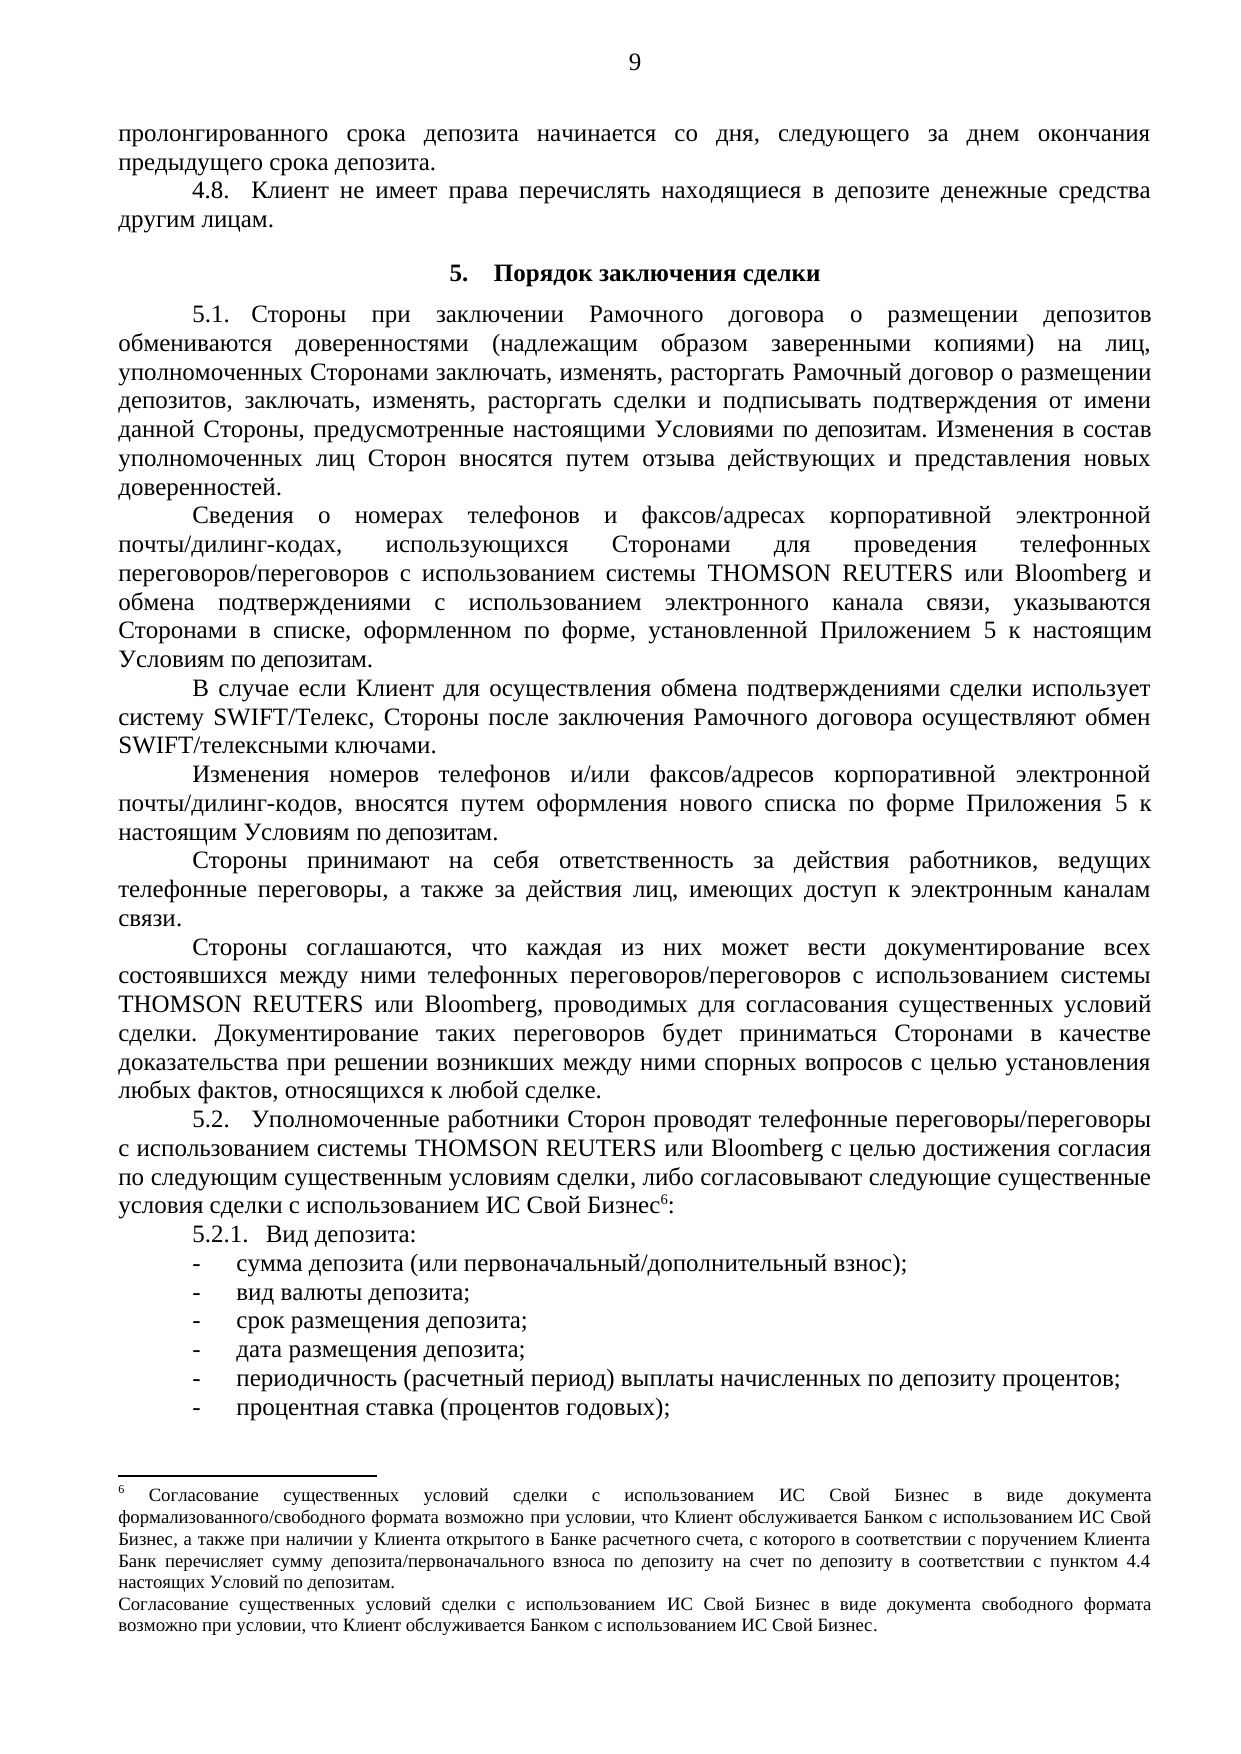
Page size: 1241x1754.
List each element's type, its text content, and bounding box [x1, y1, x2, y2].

list Уполномоченные работники Сторон проводят телефонные переговоры/переговоры с использованием системы THOMSON REUTERS или Bloomberg с целью достижения согласия по следующим существенным условиям сделки, либо согласовывают следующие существенные условия сделки с использованием ИС Свой Бизнес: [118, 1104, 1152, 1219]
text - срок размещения депозита; [118, 1306, 1152, 1334]
list Стороны при заключении Рамочного договора о размещении депозитов обмениваются доверенностями (надлежащим образом заверенными копиями) на лиц, уполномоченных Сторонами заключать, изменять, расторгать Рамочный договор о размещении депозитов, заключать, изменять, расторгать сделки и подписывать подтверждения от имени данной Стороны, предусмотренные настоящими Условиями по депозитам. Изменения в состав уполномоченных лиц Сторон вносятся путем отзыва действующих и представления новых доверенностей. [118, 299, 1152, 501]
list Вид депозита: [118, 1219, 1152, 1248]
text Стороны соглашаются, что каждая из них может вести документирование всех состоявшихся между ними телефонных переговоров/переговоров с использованием системы THOMSON REUTERS или Bloomberg, проводимых для согласования существенных условий сделки. Документирование таких переговоров будет приниматься Сторонами в качестве доказательства при решении возникших между ними спорных вопросов с целью установления любых фактов, относящихся к любой сделке. [118, 932, 1152, 1104]
list Клиент не имеет права перечислять находящиеся в депозите денежные средства другим лицам. [118, 176, 1152, 233]
text - периодичность (расчетный период) выплаты начисленных по депозиту процентов; [118, 1363, 1152, 1392]
text Изменения номеров телефонов и/или факсов/адресов корпоративной электронной почты/дилинг-кодов, вносятся путем оформления нового списка по форме Приложения 5 к настоящим Условиям по депозитам. [118, 759, 1152, 846]
text - вид валюты депозита; [118, 1277, 1152, 1306]
text - процентная ставка (процентов годовых); [118, 1392, 1152, 1421]
text - сумма депозита (или первоначальный/дополнительный взнос); [118, 1248, 1152, 1277]
text Порядок заключения сделки [118, 258, 1152, 287]
text - дата размещения депозита; [118, 1334, 1152, 1363]
text В случае если Клиент для осуществления обмена подтверждениями сделки использует систему SWIFT/Телекс, Стороны после заключения Рамочного договора осуществляют обмен SWIFT/телексными ключами. [118, 673, 1152, 759]
text Стороны принимают на себя ответственность за действия работников, ведущих телефонные переговоры, а также за действия лиц, имеющих доступ к электронным каналам связи. [118, 846, 1152, 932]
text Сведения о номерах телефонов и факсов/адресах корпоративной электронной почты/дилинг-кодах, использующихся Сторонами для проведения телефонных переговоров/переговоров с использованием системы THOMSON REUTERS или Bloomberg и обмена подтверждениями с использованием электронного канала связи, указываются Сторонами в списке, оформленном по форме, установленной Приложением 5 к настоящим Условиям по депозитам. [118, 501, 1152, 673]
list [118, 118, 1152, 176]
